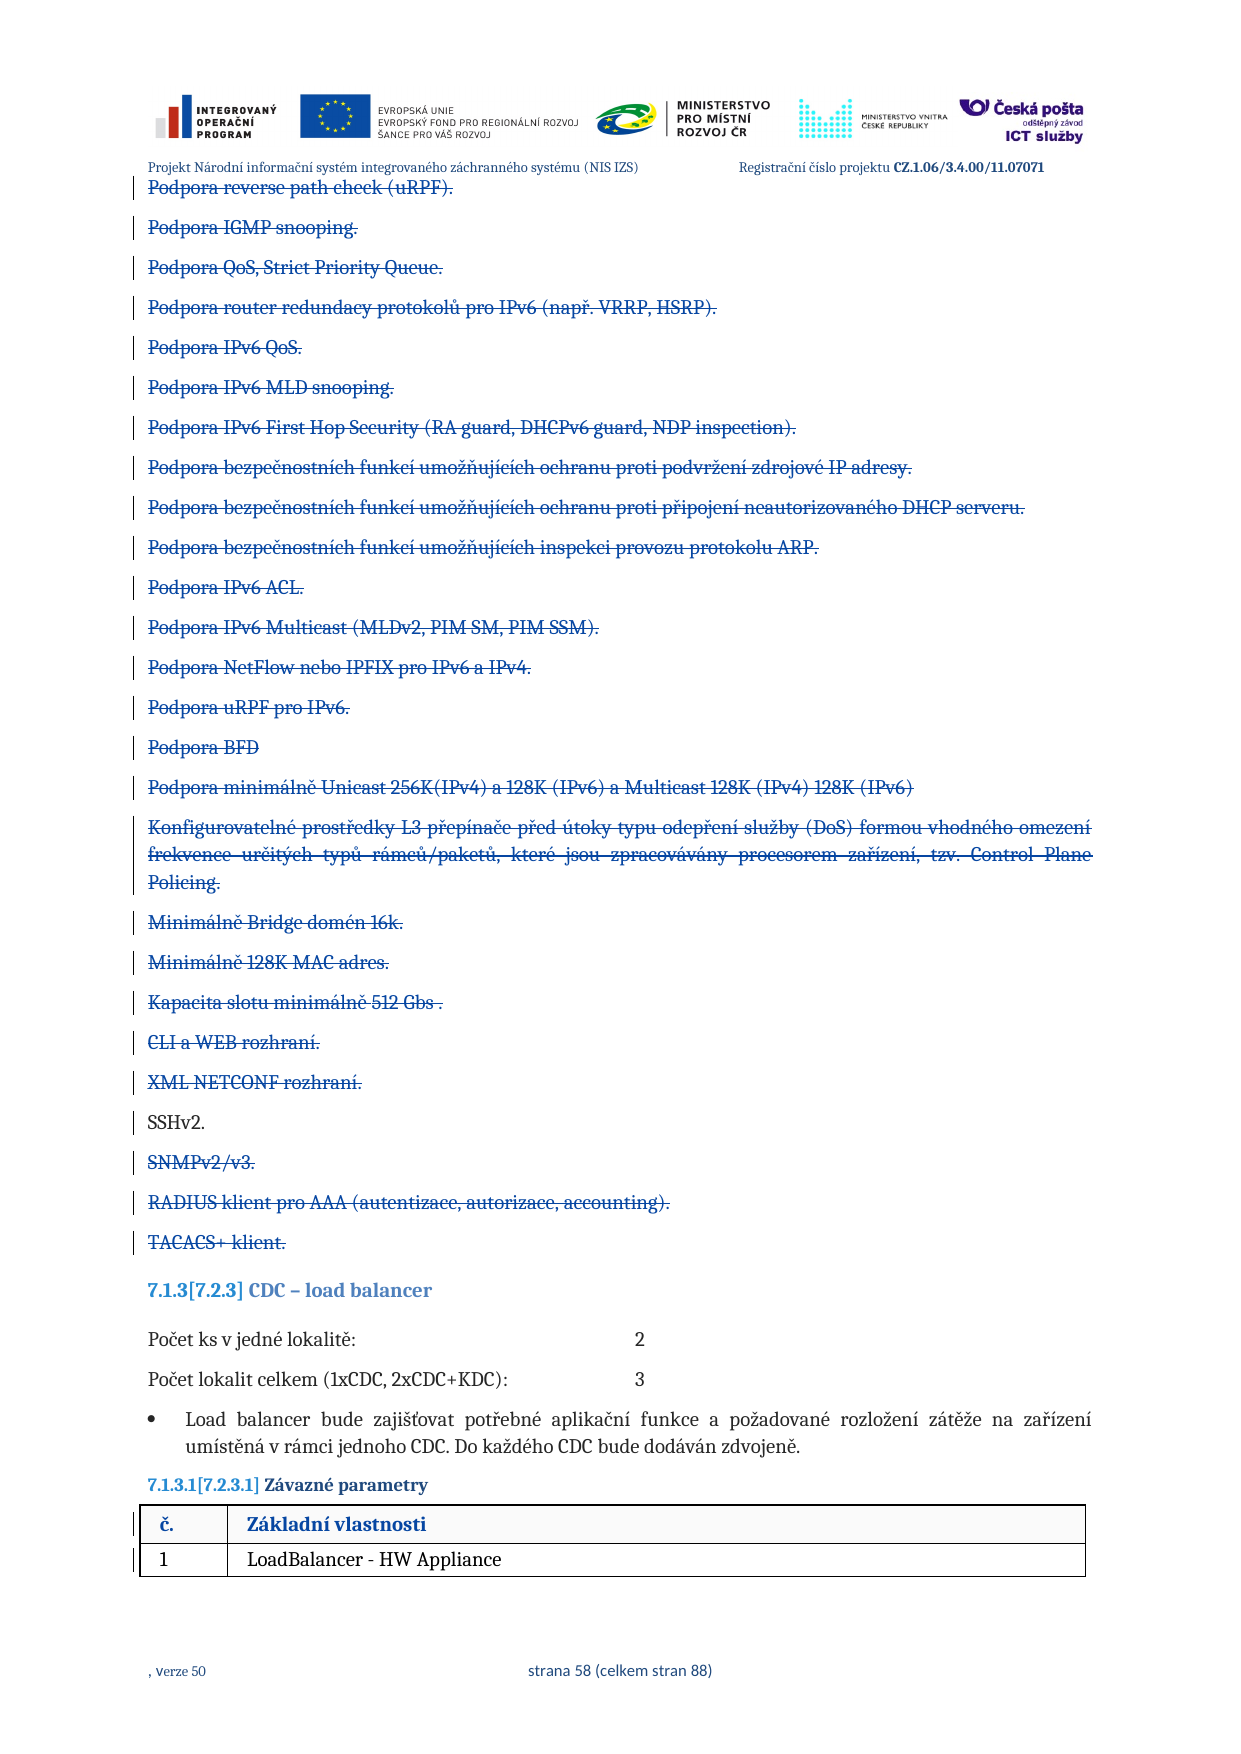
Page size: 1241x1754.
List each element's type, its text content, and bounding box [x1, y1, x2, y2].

subtitle CDC – load balancer [148, 1279, 1022, 1303]
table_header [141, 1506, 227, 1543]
text Počet lokalit celkem (1xCDC, 2xCDC+KDC): 3 [148, 1367, 1092, 1391]
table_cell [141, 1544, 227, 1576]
subtitle Závazné parametry [148, 1475, 1092, 1496]
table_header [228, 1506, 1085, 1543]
text Počet ks v jedné lokalitě: 2 [148, 1327, 1092, 1351]
list Load balancer bude zajišťovat potřebné aplikační funkce a požadované rozložení zátěže na zařízení umístěná v rámci jednoho CDC. Do každého CDC bude dodáván zdvojeně. [148, 1407, 1092, 1459]
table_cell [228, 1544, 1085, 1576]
picture [147, 86, 1091, 152]
